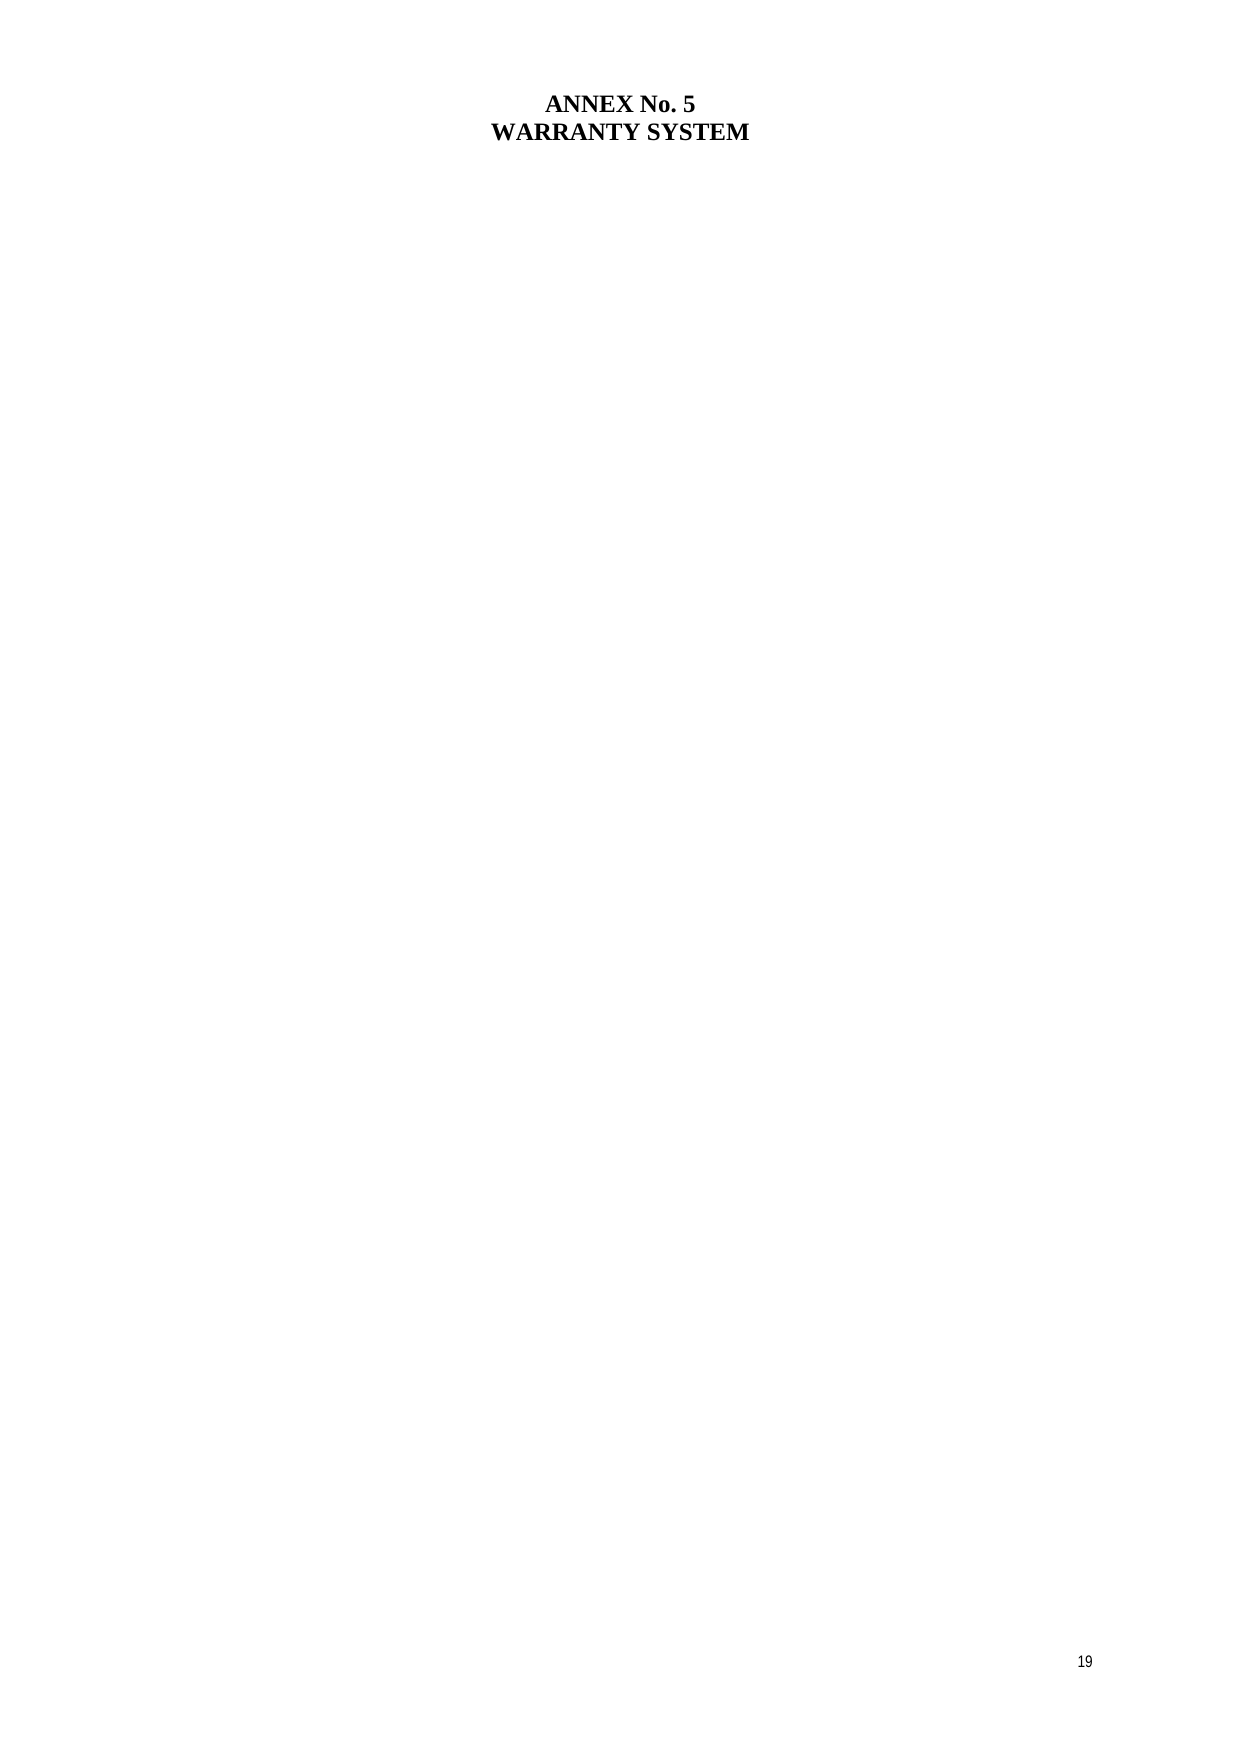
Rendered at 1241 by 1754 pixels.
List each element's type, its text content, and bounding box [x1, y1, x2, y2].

text ANNEX No. 5 [148, 89, 1092, 117]
list WARRANTY SYSTEM [148, 117, 1092, 146]
